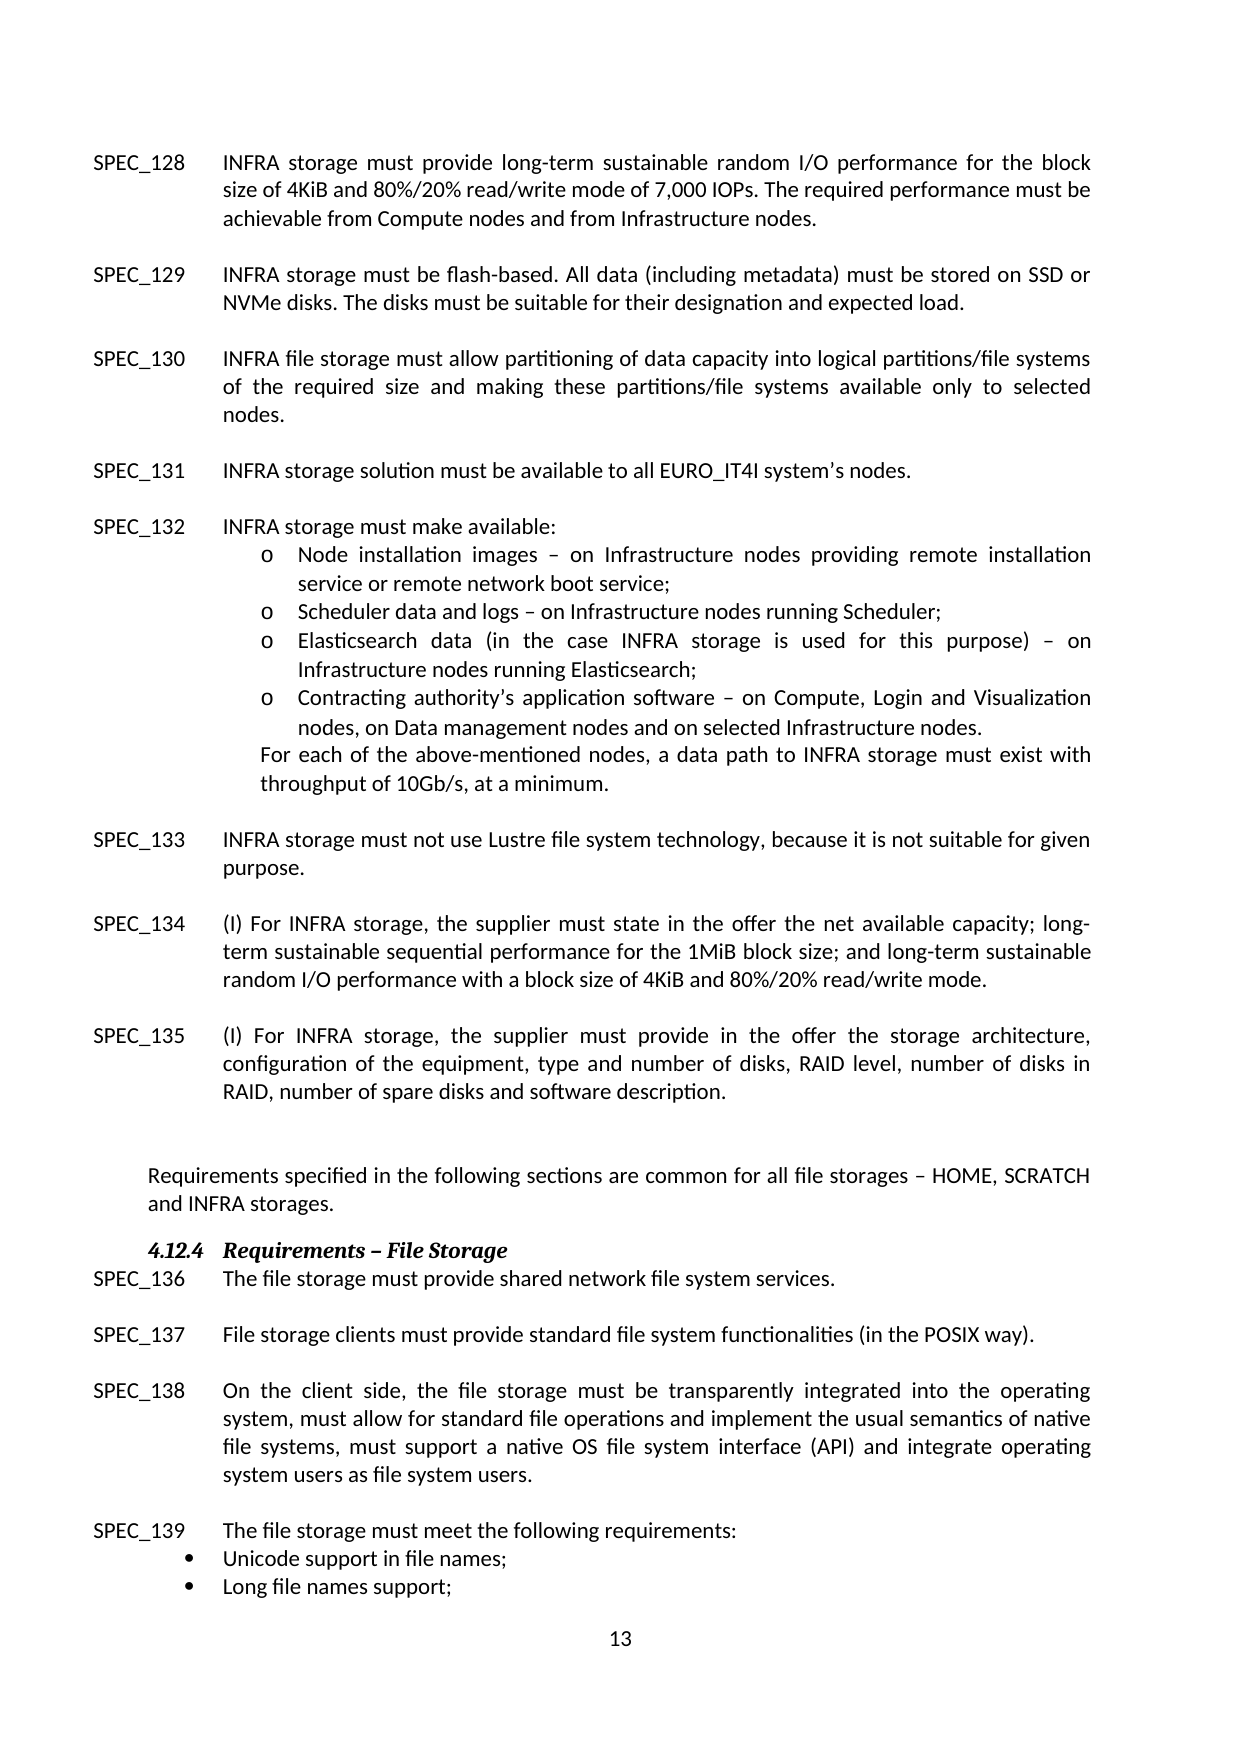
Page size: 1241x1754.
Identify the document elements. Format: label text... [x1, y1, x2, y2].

list INFRA file storage must allow partitioning of data capacity into logical partitions/file systems of the required size and making these partitions/file systems available only to selected nodes. [185, 344, 1093, 428]
list INFRA storage must be flash-based. All data (including metadata) must be stored on SSD or NVMe disks. The disks must be suitable for their designation and expected load. [185, 260, 1093, 316]
list (I) For INFRA storage, the supplier must provide in the offer the storage architecture, configuration of the equipment, type and number of disks, RAID level, number of disks in RAID, number of spare disks and software description. [185, 1021, 1093, 1105]
list Long file names support; [185, 1572, 1093, 1600]
list Contracting authority’s application software – on Compute, Login and Visualization nodes, on Data management nodes and on selected Infrastructure nodes. [260, 683, 1093, 741]
list (I) For INFRA storage, the supplier must state in the offer the net available capacity; long-term sustainable sequential performance for the 1MiB block size; and long-term sustainable random I/O performance with a block size of 4KiB and 80%/20% read/write mode. [185, 909, 1093, 993]
list INFRA storage must not use Lustre file system technology, because it is not suitable for given purpose. [185, 825, 1093, 881]
list Unicode support in file names; [185, 1544, 1093, 1572]
list INFRA storage must make available: [185, 512, 1093, 540]
list Elasticsearch data (in the case INFRA storage is used for this purpose) – on Infrastructure nodes running Elasticsearch; [260, 626, 1093, 683]
list The file storage must meet the following requirements: [185, 1516, 1093, 1544]
list File storage clients must provide standard file system functionalities (in the POSIX way). [185, 1320, 1093, 1348]
text For each of the above-mentioned nodes, a data path to INFRA storage must exist with throughput of 10Gb/s, at a minimum. [260, 741, 1093, 797]
list On the client side, the file storage must be transparently integrated into the operating system, must allow for standard file operations and implement the usual semantics of native file systems, must support a native OS file system interface (API) and integrate operating system users as file system users. [185, 1376, 1093, 1488]
list Scheduler data and logs – on Infrastructure nodes running Scheduler; [260, 597, 1093, 626]
text Requirements specified in the following sections are common for all file storages – HOME, SCRATCH and INFRA storages. [148, 1161, 1093, 1217]
list Node installation images – on Infrastructure nodes providing remote installation service or remote network boot service; [260, 540, 1093, 597]
list INFRA storage solution must be available to all EURO_IT4I system’s nodes. [185, 456, 1093, 484]
subtitle Requirements – File Storage [148, 1238, 1093, 1264]
list INFRA storage must provide long-term sustainable random I/O performance for the block size of 4KiB and 80%/20% read/write mode of 7,000 IOPs. The required performance must be achievable from Compute nodes and from Infrastructure nodes. [185, 148, 1093, 232]
list The file storage must provide shared network file system services. [185, 1264, 1093, 1292]
